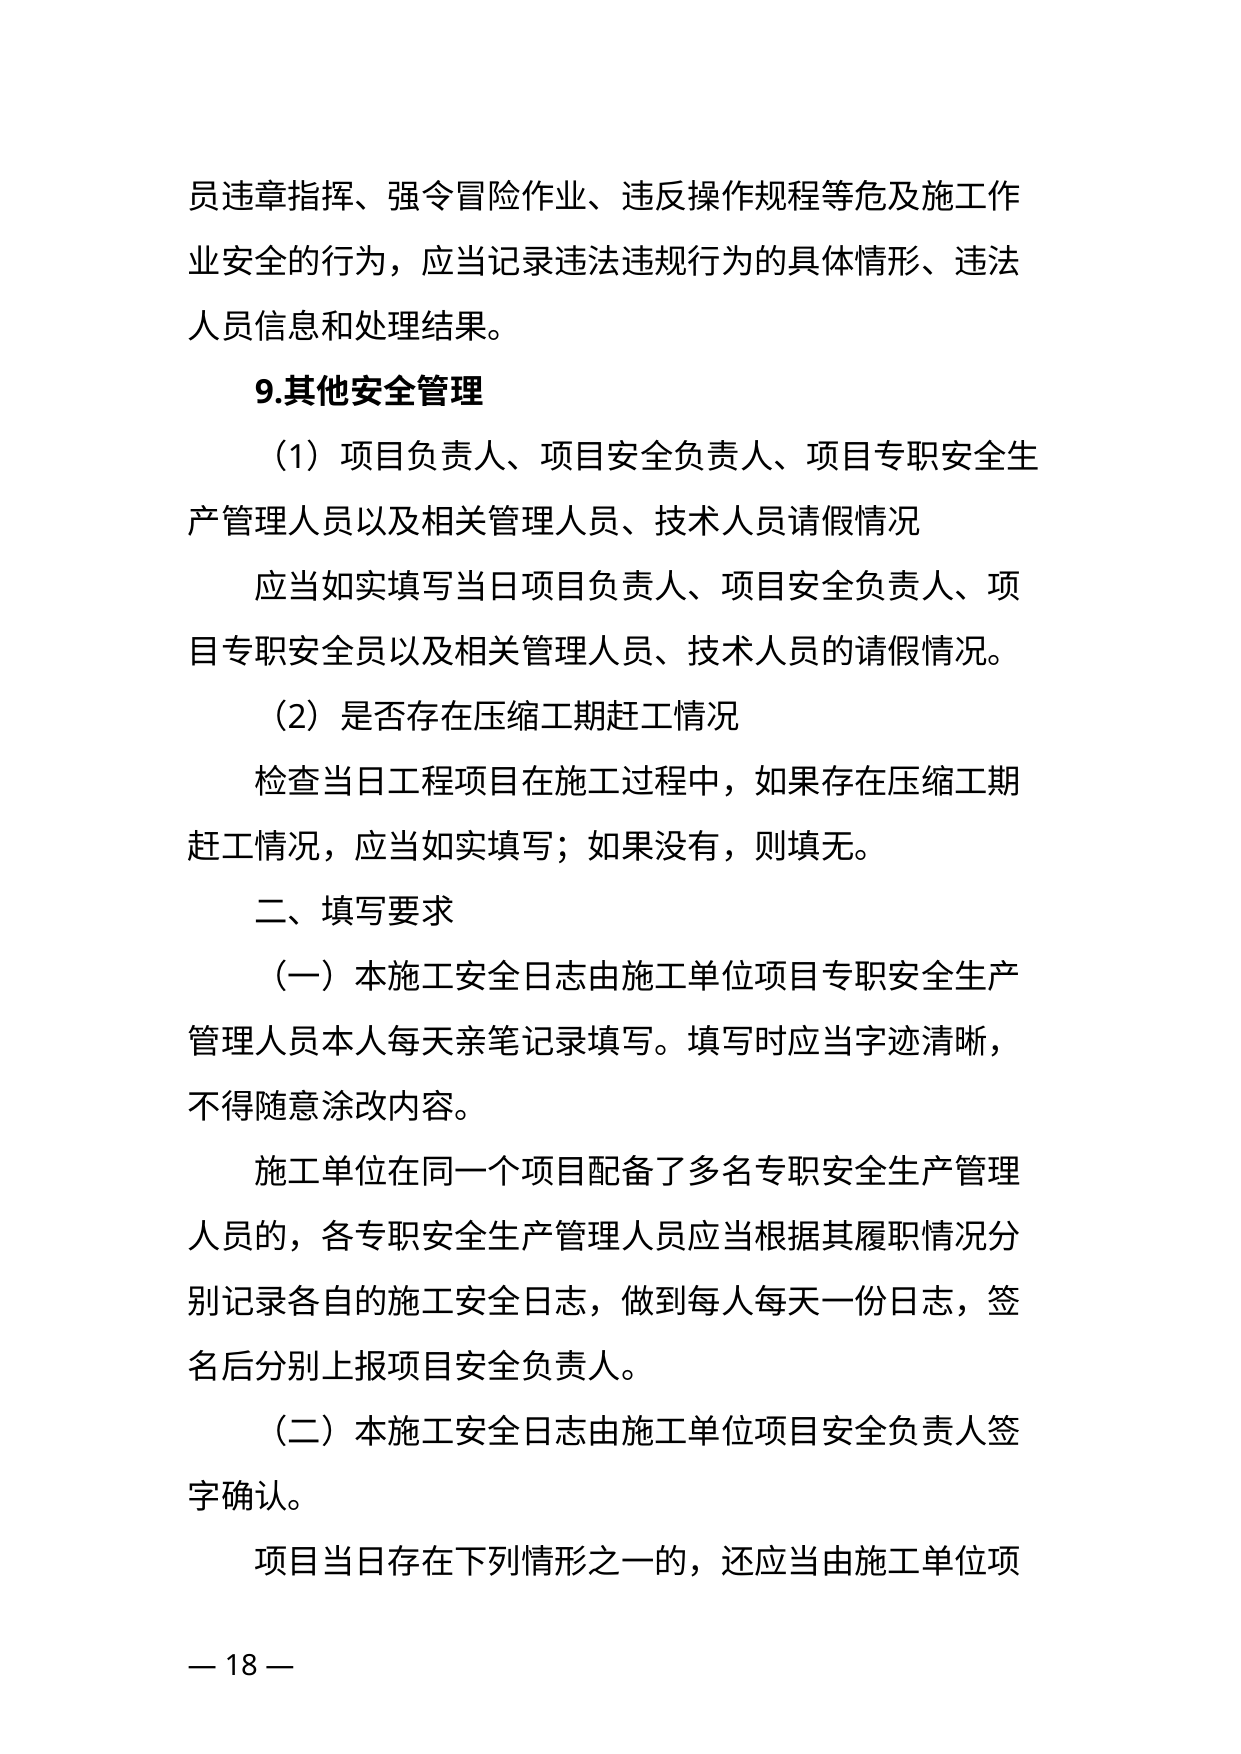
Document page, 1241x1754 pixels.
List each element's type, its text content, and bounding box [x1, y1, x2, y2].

text （1）项目负责人、项目安全负责人、项目专职安全生产管理人员以及相关管理人员、技术人员请假情况 [187, 422, 1053, 552]
text （2）是否存在压缩工期赶工情况 [187, 682, 1053, 747]
text 9.其他安全管理 [187, 357, 1053, 422]
text （一）本施工安全日志由施工单位项目专职安全生产管理人员本人每天亲笔记录填写。填写时应当字迹清晰，不得随意涂改内容。 [187, 942, 1053, 1137]
text （二）本施工安全日志由施工单位项目安全负责人签字确认。 [187, 1397, 1053, 1527]
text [187, 1527, 1053, 1592]
text 施工单位在同一个项目配备了多名专职安全生产管理人员的，各专职安全生产管理人员应当根据其履职情况分别记录各自的施工安全日志，做到每人每天一份日志，签名后分别上报项目安全负责人。 [187, 1137, 1053, 1397]
text 应当如实填写当日项目负责人、项目安全负责人、项目专职安全员以及相关管理人员、技术人员的请假情况。 [187, 552, 1053, 682]
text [187, 162, 1053, 357]
text 二、填写要求 [187, 877, 1053, 942]
text 检查当日工程项目在施工过程中，如果存在压缩工期赶工情况，应当如实填写；如果没有，则填无。 [187, 747, 1053, 877]
